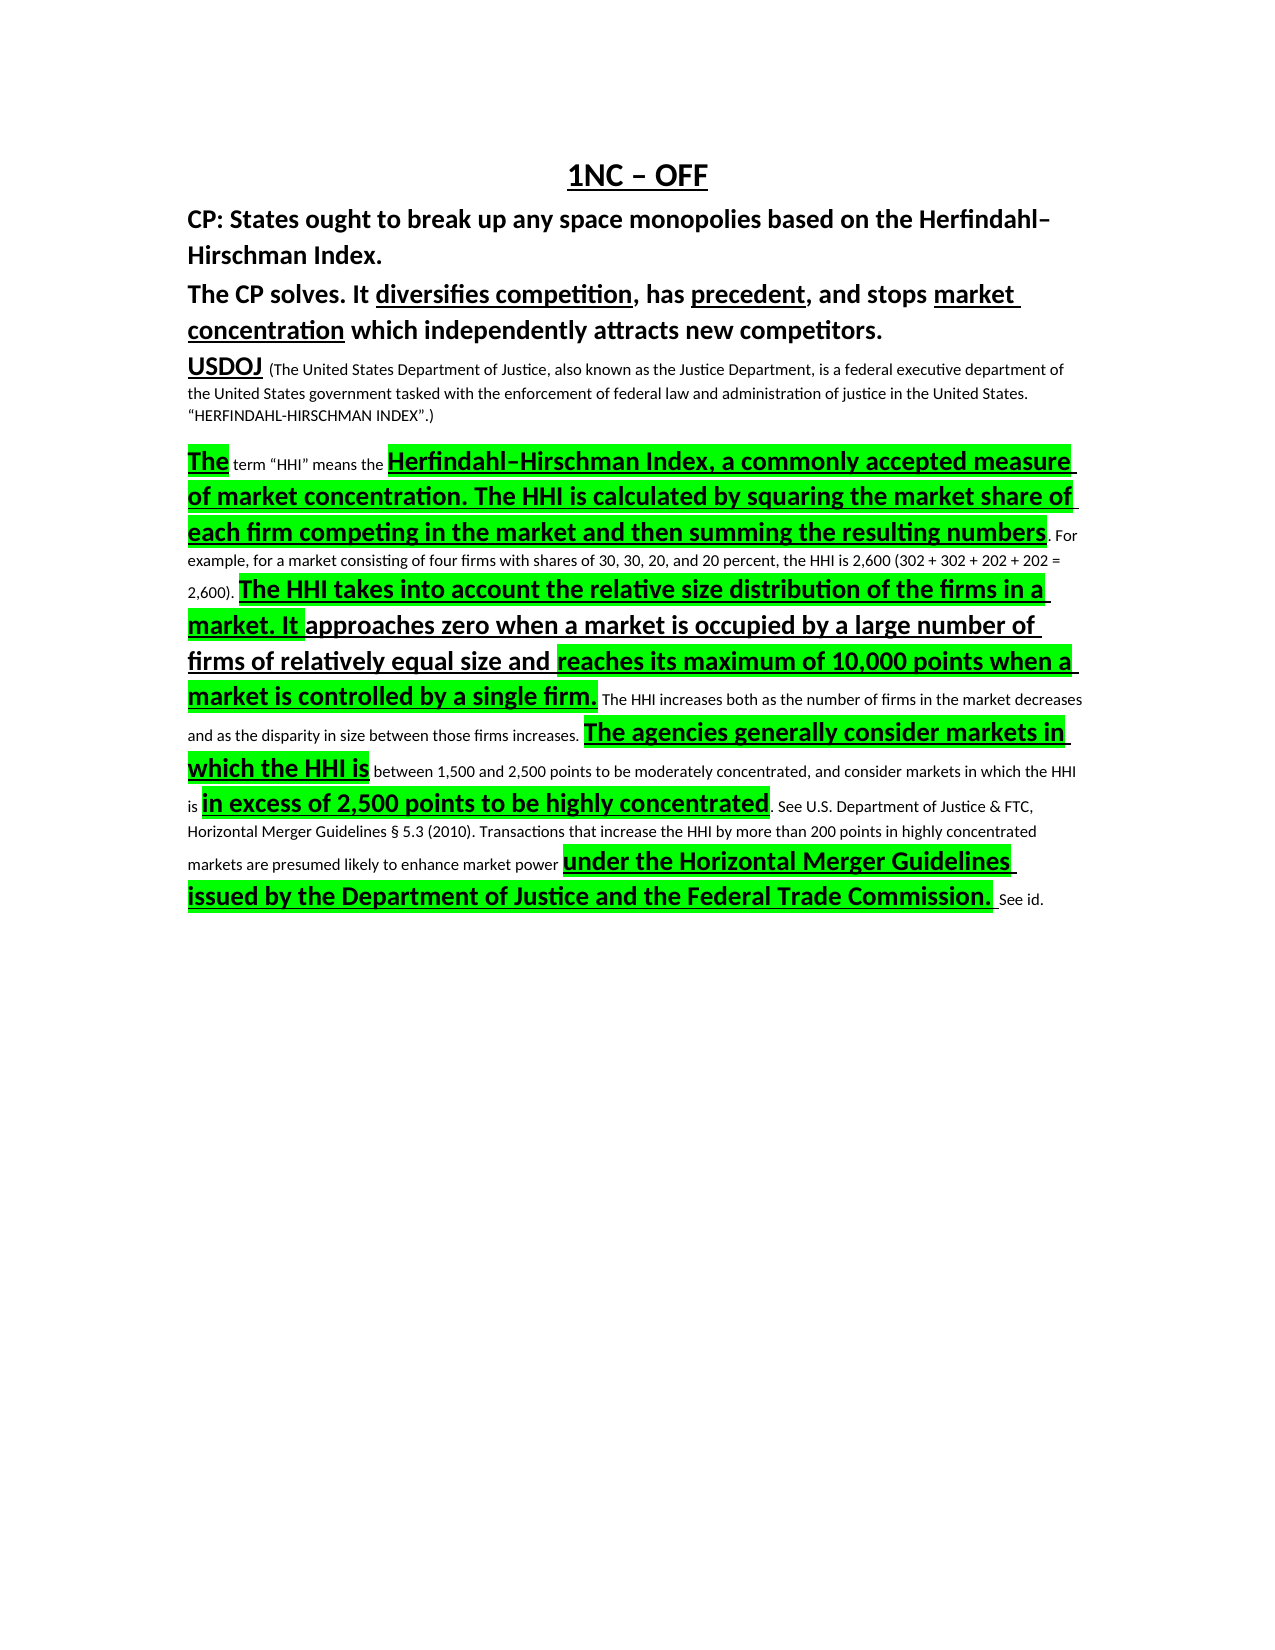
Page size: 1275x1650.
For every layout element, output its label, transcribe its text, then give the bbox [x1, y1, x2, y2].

subtitle 1NC – OFF [187, 154, 1087, 195]
subtitle The CP solves. It diversifies competition, has precedent, and stops market concentration which independently attracts new competitors. [187, 278, 1087, 346]
text USDOJ (The United States Department of Justice, also known as the Justice Department, is a federal executive department of the United States government tasked with the enforcement of federal law and administration of justice in the United States. “HERFINDAHL-HIRSCHMAN INDEX”.) [187, 349, 1087, 426]
text The term “HHI” means the Herfindahl–Hirschman Index, a commonly accepted measure of market concentration. The HHI is calculated by squaring the market share of each firm competing in the market and then summing the resulting numbers. For example, for a market consisting of four firms with shares of 30, 30, 20, and 20 percent, the HHI is 2,600 (302 + 302 + 202 + 202 = 2,600). The HHI takes into account the relative size distribution of the firms in a market. It approaches zero when a market is occupied by a large number of firms of relatively equal size and reaches its maximum of 10,000 points when a market is controlled by a single firm. The HHI increases both as the number of firms in the market decreases and as the disparity in size between those firms increases. The agencies generally consider markets in which the HHI is between 1,500 and 2,500 points to be moderately concentrated, and consider markets in which the HHI is in excess of 2,500 points to be highly concentrated. See U.S. Department of Justice & FTC, Horizontal Merger Guidelines § 5.3 (2010). Transactions that increase the HHI by more than 200 points in highly concentrated markets are presumed likely to enhance market power under the Horizontal Merger Guidelines issued by the Department of Justice and the Federal Trade Commission. See id. [187, 444, 1087, 913]
subtitle CP: States ought to break up any space monopolies based on the Herfindahl–Hirschman Index. [187, 202, 1087, 271]
